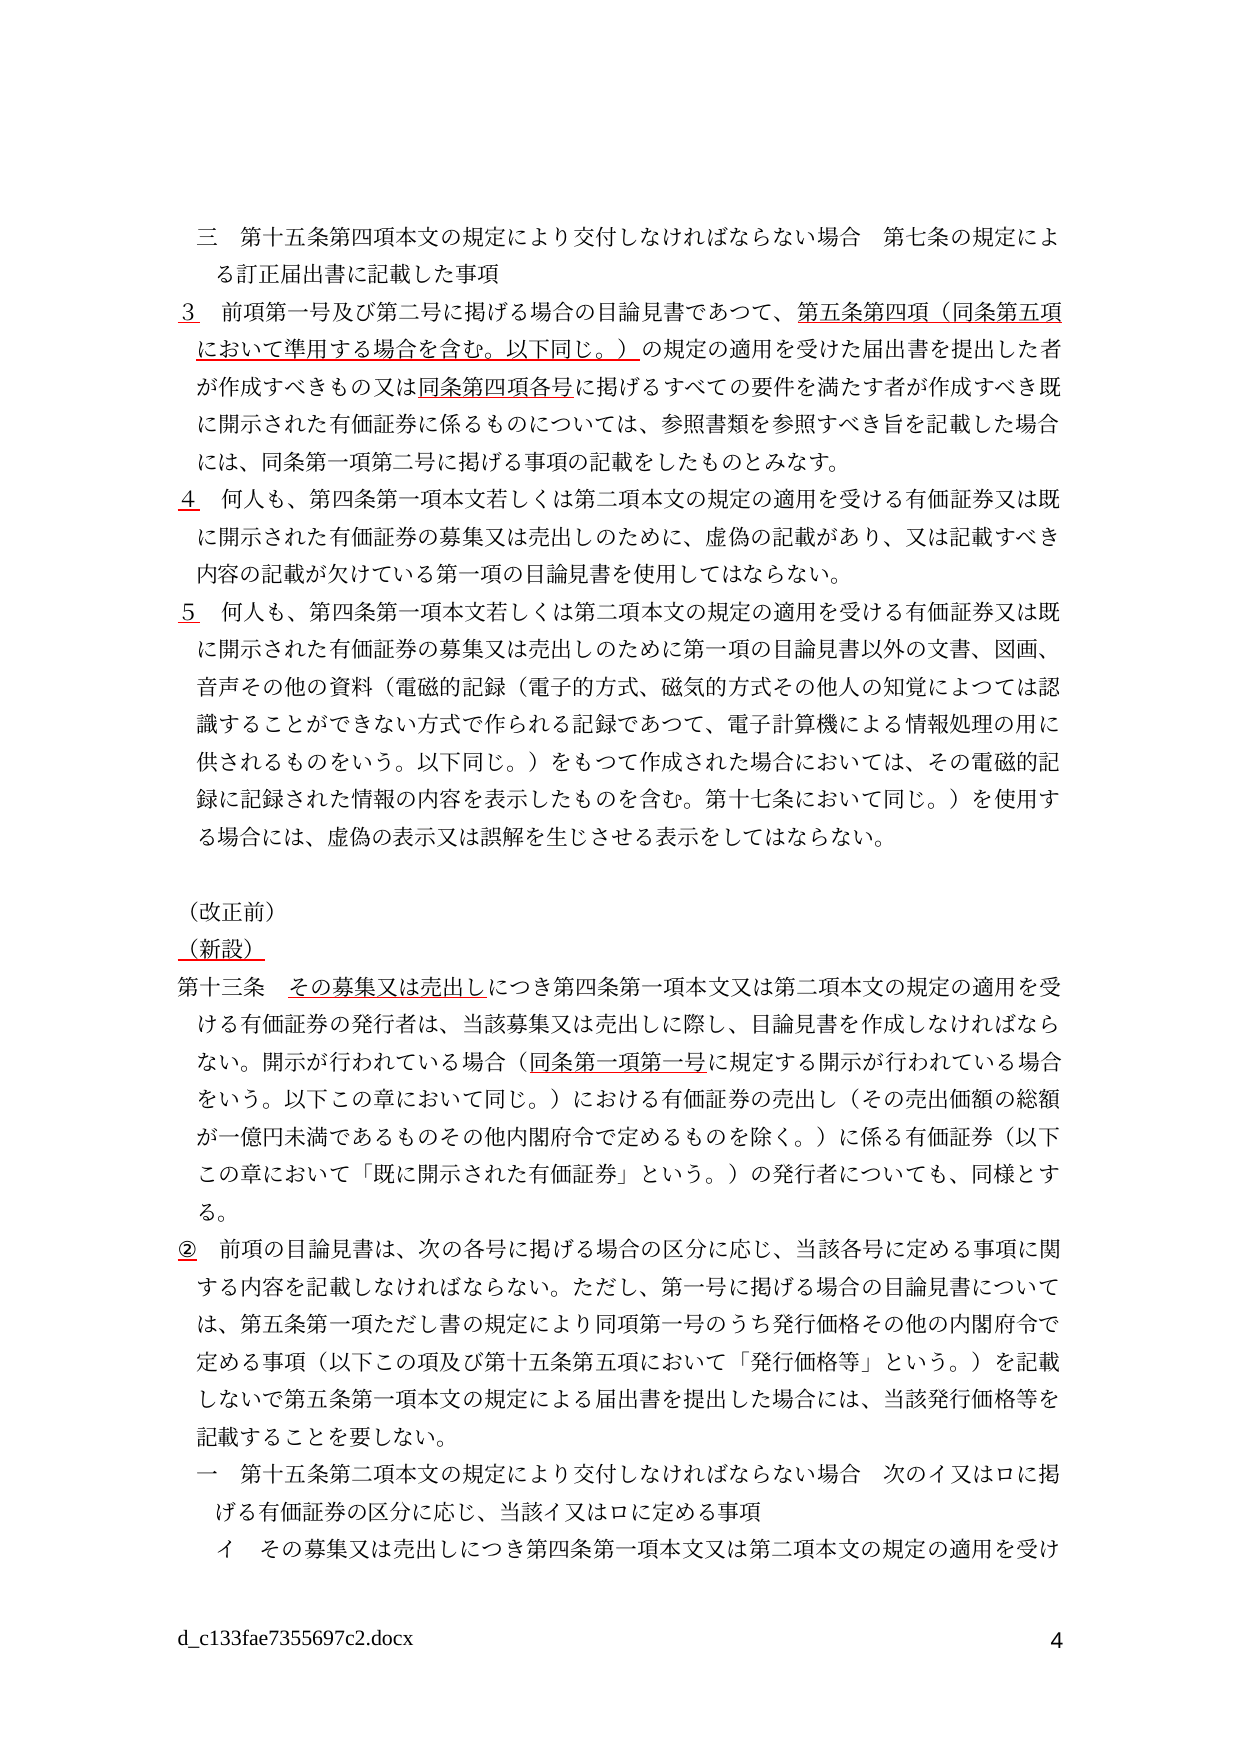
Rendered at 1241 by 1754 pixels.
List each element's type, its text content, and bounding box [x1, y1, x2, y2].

text （新設） [177, 929, 1063, 967]
text ４ 何人も、第四条第一項本文若しくは第二項本文の規定の適用を受ける有価証券又は既に開示された有価証券の募集又は売出しのために、虚偽の記載があり、又は記載すべき内容の記載が欠けている第一項の目論見書を使用してはならない。 [177, 479, 1063, 592]
text （改正前） [177, 892, 1063, 929]
text 一 第十五条第二項本文の規定により交付しなければならない場合 次のイ又はロに掲げる有価証券の区分に応じ、当該イ又はロに定める事項 [196, 1454, 1063, 1529]
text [215, 1529, 1063, 1567]
text ５ 何人も、第四条第一項本文若しくは第二項本文の規定の適用を受ける有価証券又は既に開示された有価証券の募集又は売出しのために第一項の目論見書以外の文書、図画、音声その他の資料（電磁的記録（電子的方式、磁気的方式その他人の知覚によつては認識することができない方式で作られる記録であつて、電子計算機による情報処理の用に供されるものをいう。以下同じ。）をもつて作成された場合においては、その電磁的記録に記録された情報の内容を表示したものを含む。第十七条において同じ。）を使用する場合には、虚偽の表示又は誤解を生じさせる表示をしてはならない。 [177, 592, 1063, 854]
text ② 前項の目論見書は、次の各号に掲げる場合の区分に応じ、当該各号に定める事項に関する内容を記載しなければならない。ただし、第一号に掲げる場合の目論見書については、第五条第一項ただし書の規定により同項第一号のうち発行価格その他の内閣府令で定める事項（以下この項及び第十五条第五項において「発行価格等」という。）を記載しないで第五条第一項本文の規定による届出書を提出した場合には、当該発行価格等を記載することを要しない。 [177, 1229, 1063, 1454]
text 三 第十五条第四項本文の規定により交付しなければならない場合 第七条の規定による訂正届出書に記載した事項 [196, 217, 1063, 292]
text 第十三条 その募集又は売出しにつき第四条第一項本文又は第二項本文の規定の適用を受ける有価証券の発行者は、当該募集又は売出しに際し、目論見書を作成しなければならない。開示が行われている場合（同条第一項第一号に規定する開示が行われている場合をいう。以下この章において同じ。）における有価証券の売出し（その売出価額の総額が一億円未満であるものその他内閣府令で定めるものを除く。）に係る有価証券（以下この章において「既に開示された有価証券」という。）の発行者についても、同様とする。 [177, 967, 1063, 1229]
text ３ 前項第一号及び第二号に掲げる場合の目論見書であつて、第五条第四項（同条第五項において準用する場合を含む。以下同じ。）の規定の適用を受けた届出書を提出した者が作成すべきもの又は同条第四項各号に掲げるすべての要件を満たす者が作成すべき既に開示された有価証券に係るものについては、参照書類を参照すべき旨を記載した場合には、同条第一項第二号に掲げる事項の記載をしたものとみなす。 [177, 292, 1063, 479]
